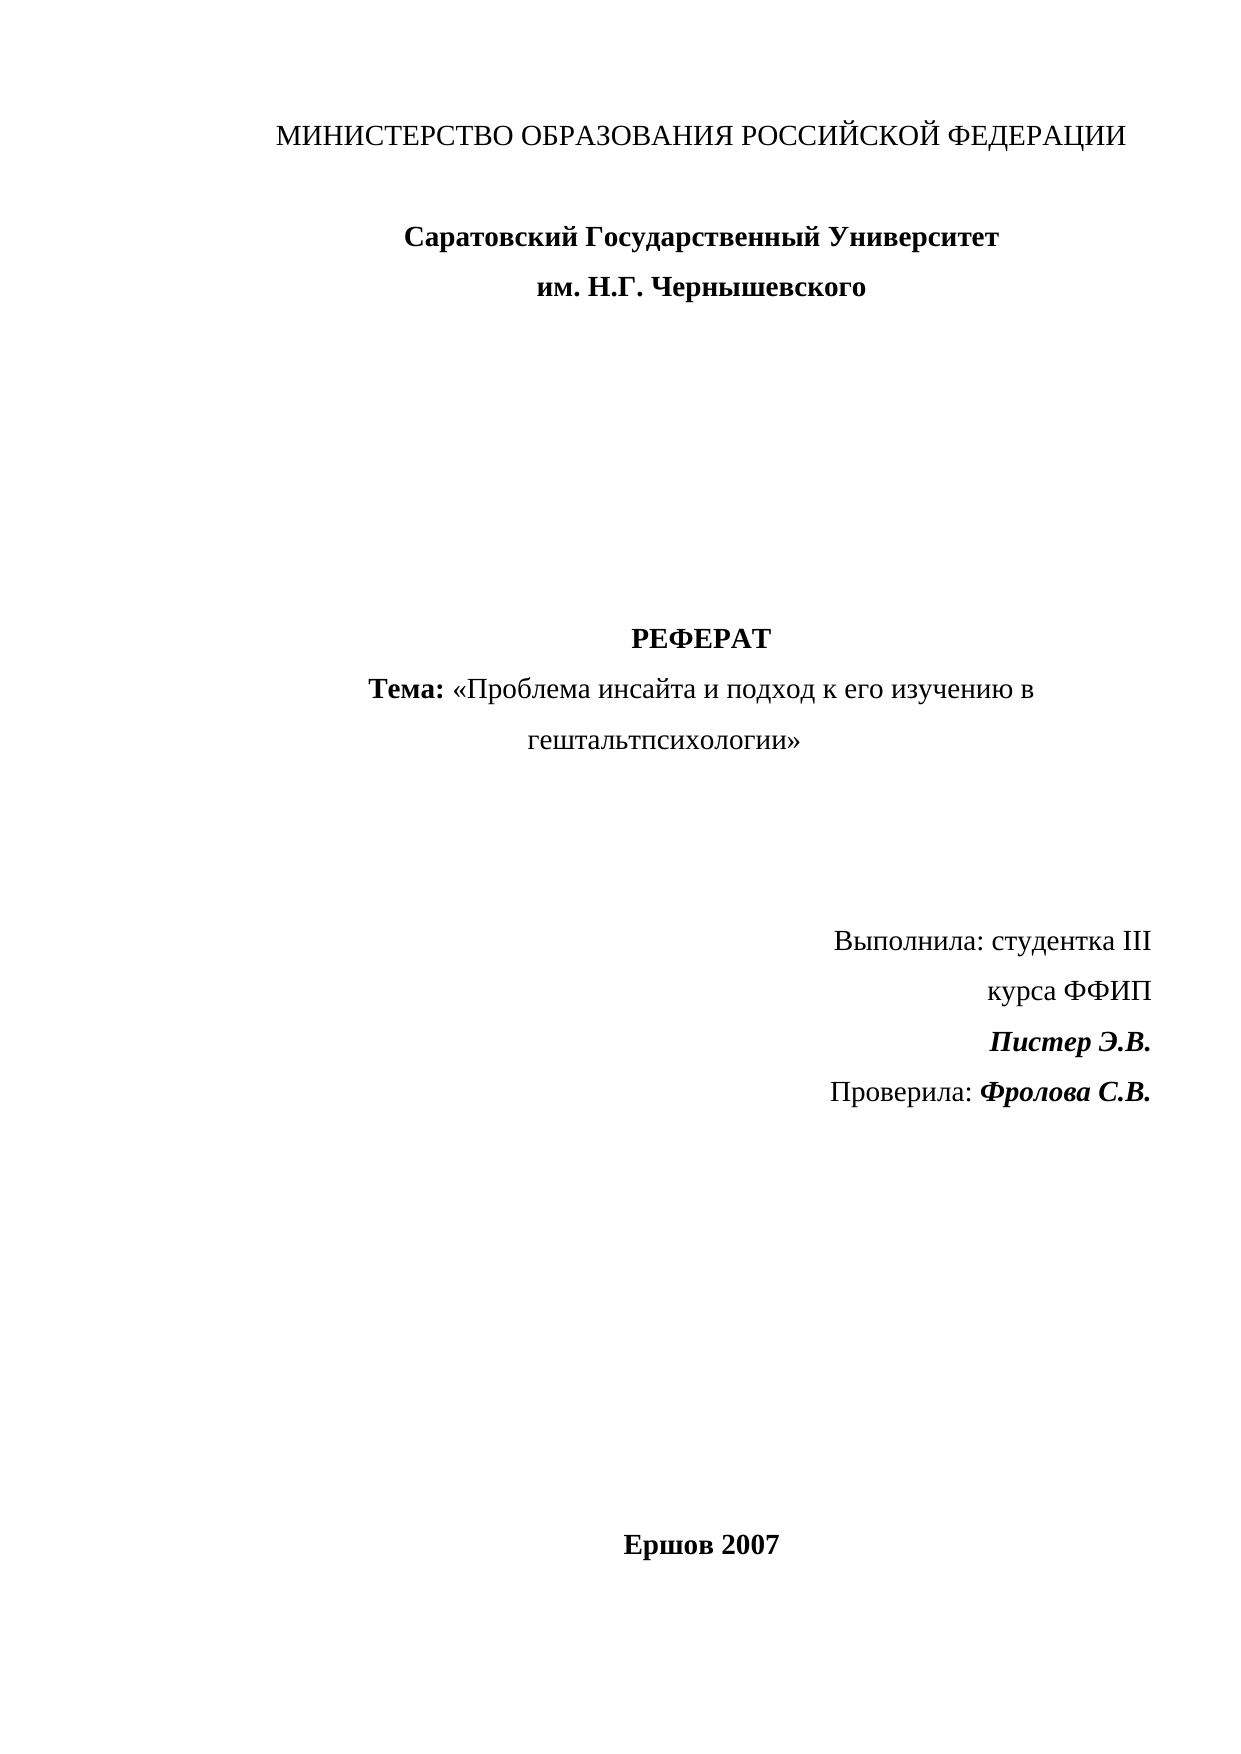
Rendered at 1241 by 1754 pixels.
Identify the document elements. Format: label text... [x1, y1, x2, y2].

text Тема: «Проблема инсайта и подход к его изучению в гештальтпсихологии» [177, 672, 1152, 755]
text Выполнила: студентка III [177, 923, 1152, 957]
text Ершов 2007 [177, 1527, 1152, 1560]
text Проверила: Фролова С.В. [177, 1074, 1152, 1108]
text МИНИСТЕРСТВО ОБРАЗОВАНИЯ РОССИЙСКОЙ ФЕДЕРАЦИИ [177, 118, 1152, 152]
text курса ФФИП [177, 973, 1152, 1007]
text Пистер Э.В. [177, 1024, 1152, 1057]
text им. Н.Г. Чернышевского [177, 269, 1152, 303]
text РЕФЕРАТ [177, 621, 1152, 655]
text Саратовский Государственный Университет [177, 219, 1152, 252]
